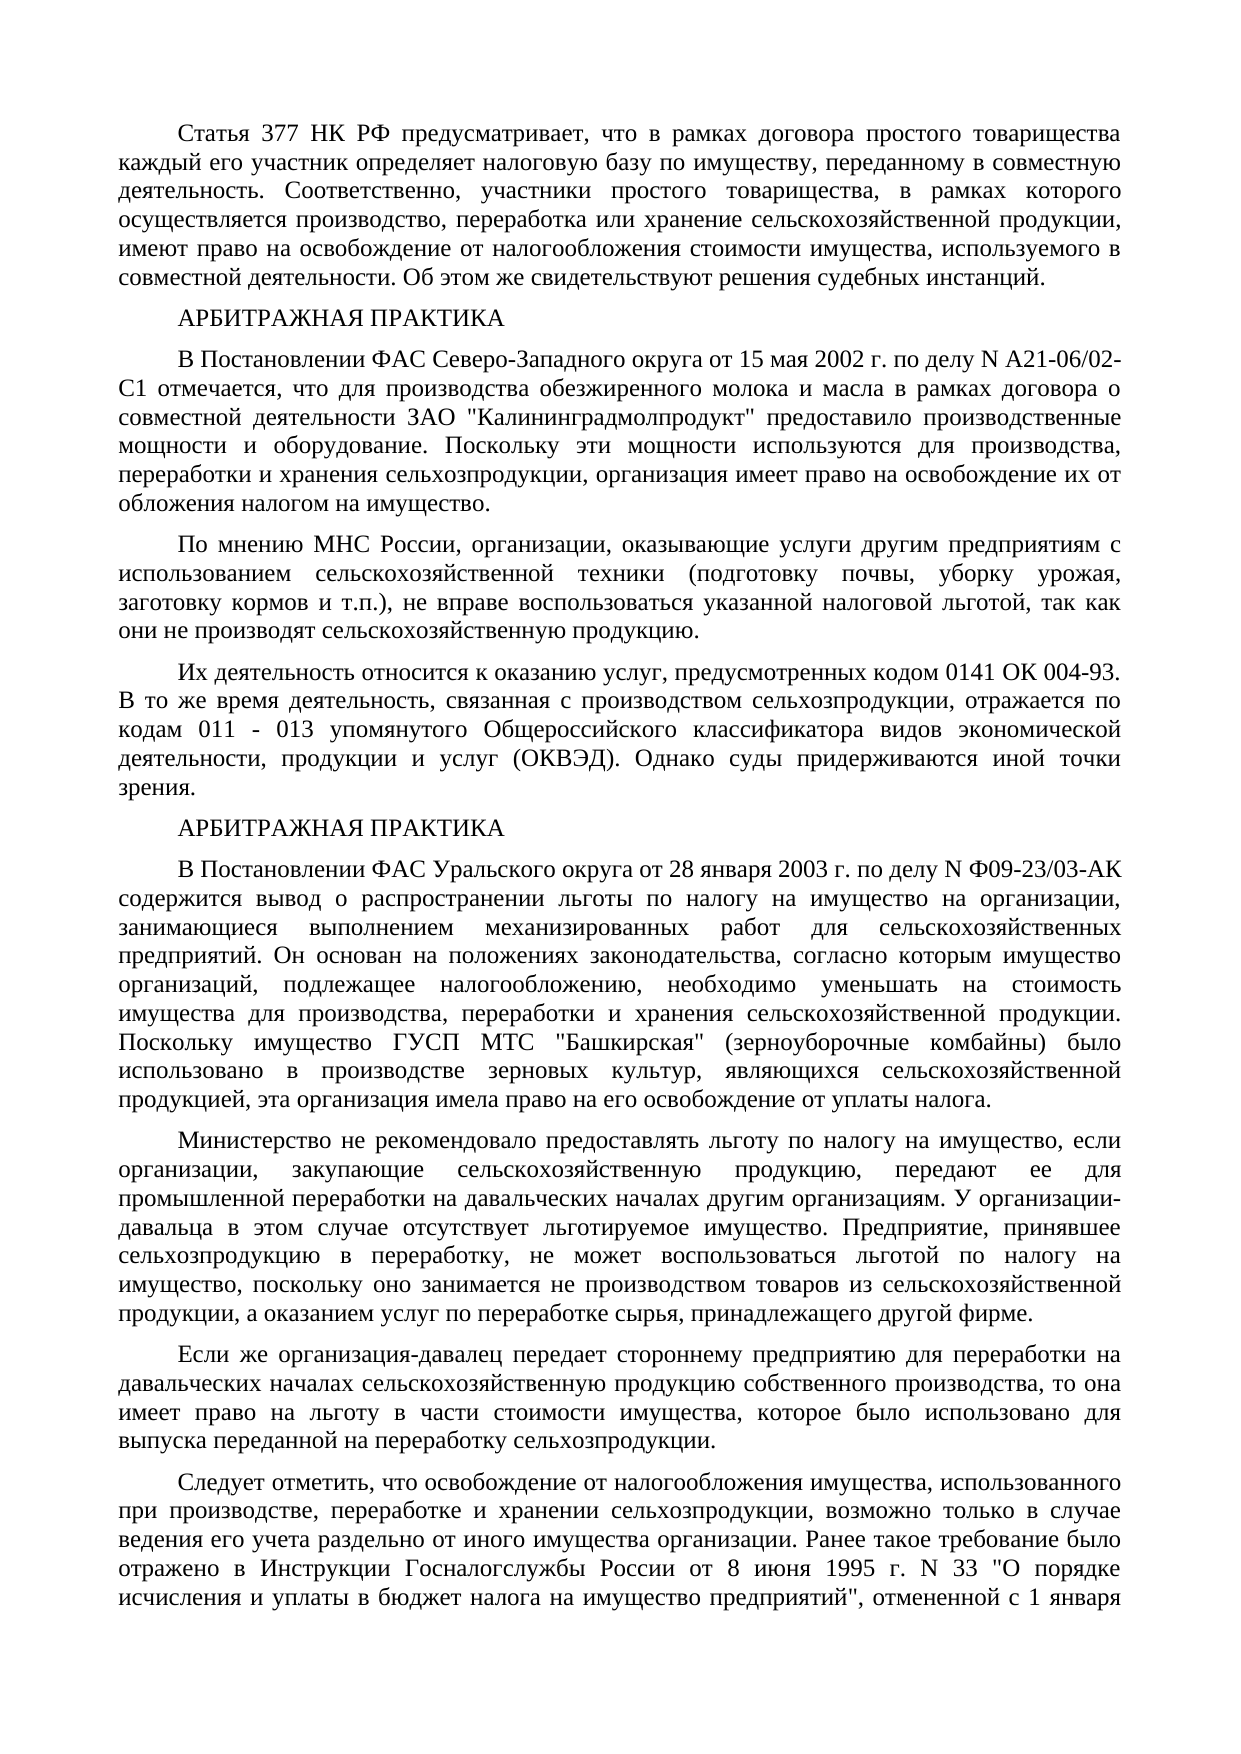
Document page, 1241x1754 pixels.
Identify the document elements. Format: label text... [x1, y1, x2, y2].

text По мнению МНС России, организации, оказывающие услуги другим предприятиям с использованием сельскохозяйственной техники (подготовку почвы, уборку урожая, заготовку кормов и т.п.), не вправе воспользоваться указанной налоговой льготой, так как они не производят сельскохозяйственную продукцию. [118, 529, 1122, 644]
text Их деятельность относится к оказанию услуг, предусмотренных кодом 0141 ОК 004-93. В то же время деятельность, связанная с производством сельхозпродукции, отражается по кодам 011 - 013 упомянутого Общероссийского классификатора видов экономической деятельности, продукции и услуг (ОКВЭД). Однако суды придерживаются иной точки зрения. [118, 657, 1122, 801]
text В Постановлении ФАС Уральского округа от 28 января 2003 г. по делу N Ф09-23/03-АК содержится вывод о распространении льготы по налогу на имущество на организации, занимающиеся выполнением механизированных работ для сельскохозяйственных предприятий. Он основан на положениях законодательства, согласно которым имущество организаций, подлежащее налогообложению, необходимо уменьшать на стоимость имущества для производства, переработки и хранения сельскохозяйственной продукции. Поскольку имущество ГУСП МТС "Башкирская" (зерноуборочные комбайны) было использовано в производстве зерновых культур, являющихся сельскохозяйственной продукцией, эта организация имела право на его освобождение от уплаты налога. [118, 854, 1122, 1113]
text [118, 1467, 1122, 1611]
text АРБИТРАЖНАЯ ПРАКТИКА [118, 813, 1122, 842]
text В Постановлении ФАС Северо-Западного округа от 15 мая 2002 г. по делу N А21-06/02-С1 отмечается, что для производства обезжиренного молока и масла в рамках договора о совместной деятельности ЗАО "Калининградмолпродукт" предоставило производственные мощности и оборудование. Поскольку эти мощности используются для производства, переработки и хранения сельхозпродукции, организация имеет право на освобождение их от обложения налогом на имущество. [118, 344, 1122, 517]
text АРБИТРАЖНАЯ ПРАКТИКА [118, 303, 1122, 332]
text Министерство не рекомендовало предоставлять льготу по налогу на имущество, если организации, закупающие сельскохозяйственную продукцию, передают ее для промышленной переработки на давальческих началах другим организациям. У организации-давальца в этом случае отсутствует льготируемое имущество. Предприятие, принявшее сельхозпродукцию в переработку, не может воспользоваться льготой по налогу на имущество, поскольку оно занимается не производством товаров из сельскохозяйственной продукции, а оказанием услуг по переработке сырья, принадлежащего другой фирме. [118, 1126, 1122, 1327]
text Статья 377 НК РФ предусматривает, что в рамках договора простого товарищества каждый его участник определяет налоговую базу по имуществу, переданному в совместную деятельность. Соответственно, участники простого товарищества, в рамках которого осуществляется производство, переработка или хранение сельскохозяйственной продукции, имеют право на освобождение от налогообложения стоимости имущества, используемого в совместной деятельности. Об этом же свидетельствуют решения судебных инстанций. [118, 118, 1122, 291]
text Если же организация-давалец передает стороннему предприятию для переработки на давальческих началах сельскохозяйственную продукцию собственного производства, то она имеет право на льготу в части стоимости имущества, которое было использовано для выпуска переданной на переработку сельхозпродукции. [118, 1339, 1122, 1454]
